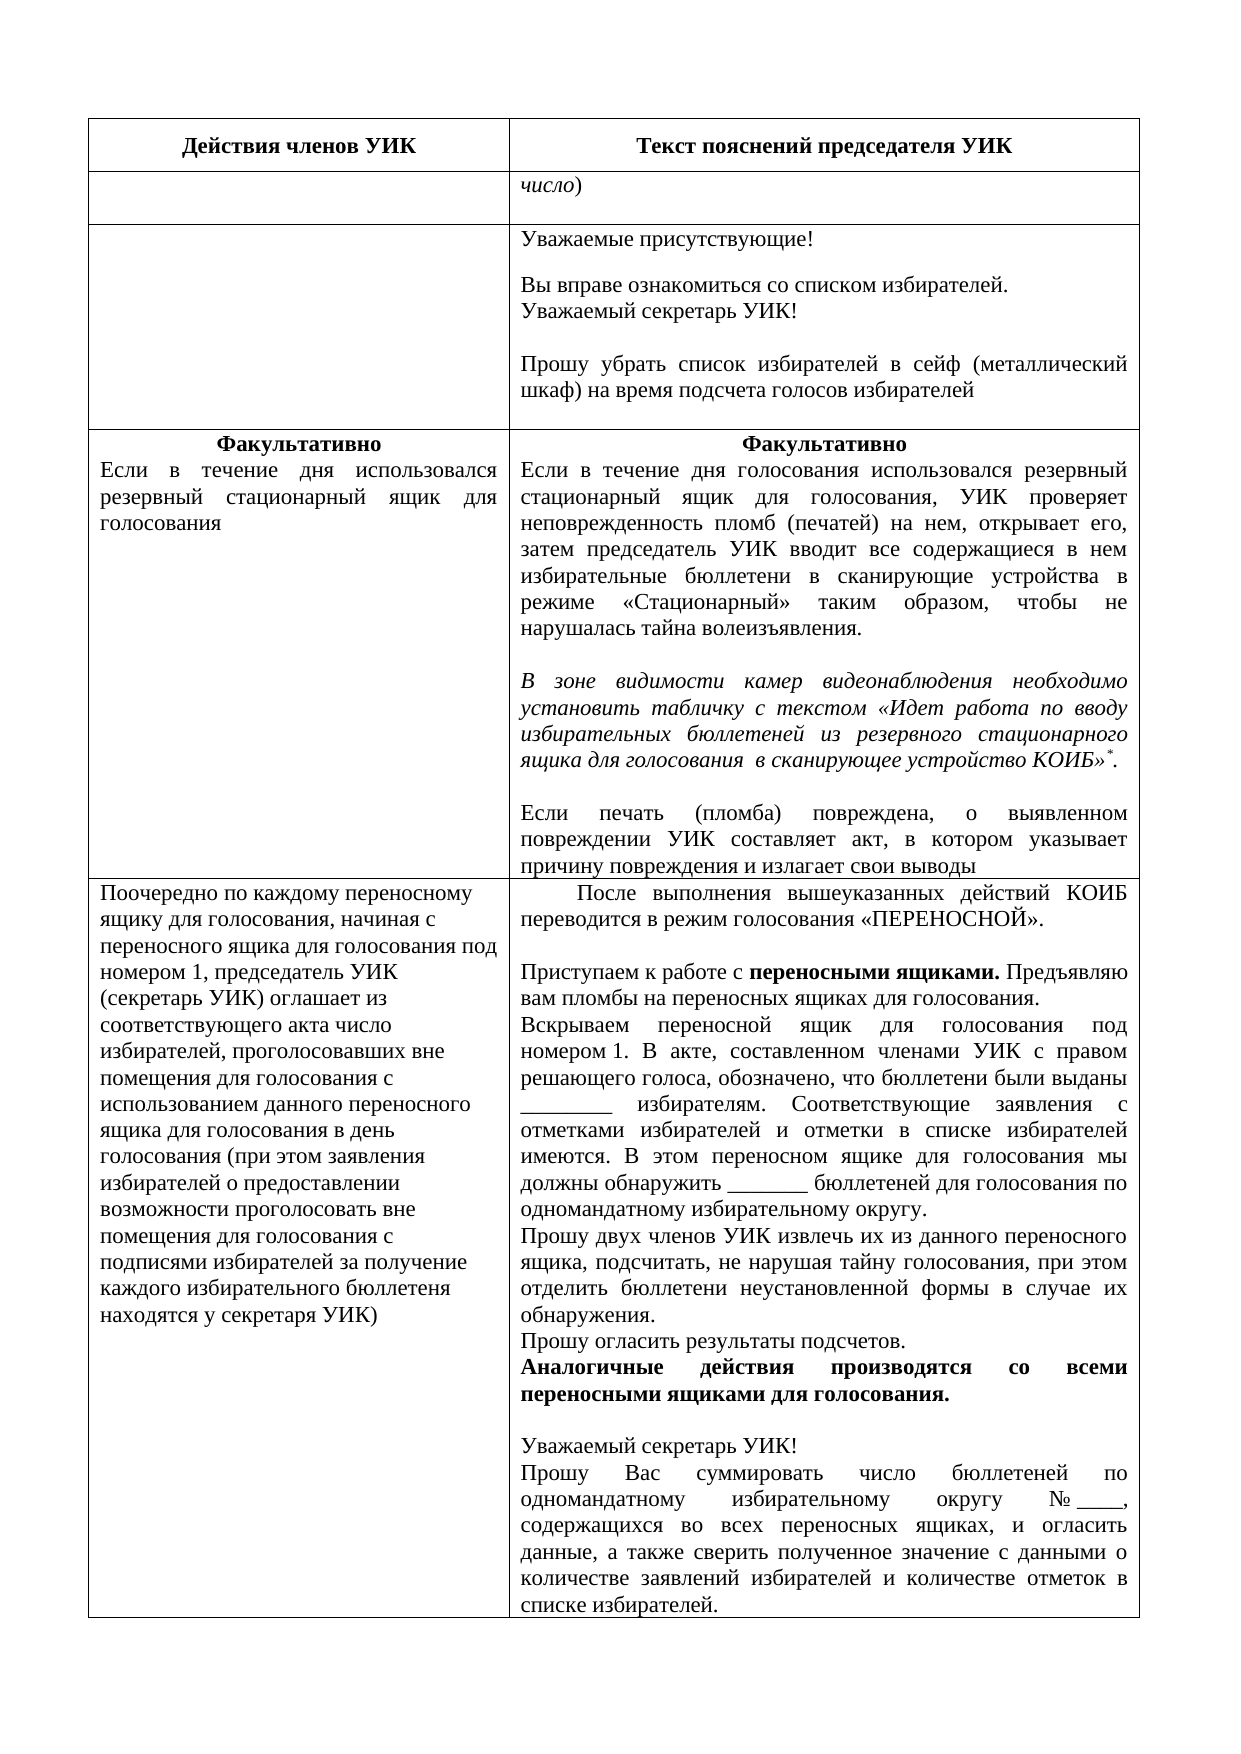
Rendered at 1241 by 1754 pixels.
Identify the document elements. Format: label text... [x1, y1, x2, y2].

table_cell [510, 879, 1139, 1617]
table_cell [89, 172, 509, 224]
table_cell [89, 225, 509, 429]
table_header Текст пояснений председателя УИК [510, 119, 1139, 171]
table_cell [510, 172, 1139, 224]
table_cell Факультативно Если в течение дня использовался резервный стационарный ящик для голосования [89, 430, 509, 878]
table_cell Уважаемые присутствующие! Вы вправе ознакомиться со списком избирателей. Уважаемый секретарь УИК! Прошу убрать список избирателей в сейф (металлический шкаф) на время подсчета голосов избирателей [510, 225, 1139, 429]
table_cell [89, 879, 509, 1617]
table_cell Факультативно Если в течение дня голосования использовался резервный стационарный ящик для голосования, УИК проверяет неповрежденность пломб (печатей) на нем, открывает его, затем председатель УИК вводит все содержащиеся в нем избирательные бюллетени в сканирующие устройства в режиме «Стационарный» таким образом, чтобы не нарушалась тайна волеизъявления. В зоне видимости камер видеонаблюдения необходимо установить табличку с текстом «Идет работа по вводу избирательных бюллетеней из резервного стационарного ящика для голосования в сканирующее устройство КОИБ»*. Если печать (пломба) повреждена, о выявленном повреждении УИК составляет акт, в котором указывает причину повреждения и излагает свои выводы [510, 430, 1139, 878]
table_header Действия членов УИК [89, 119, 509, 171]
